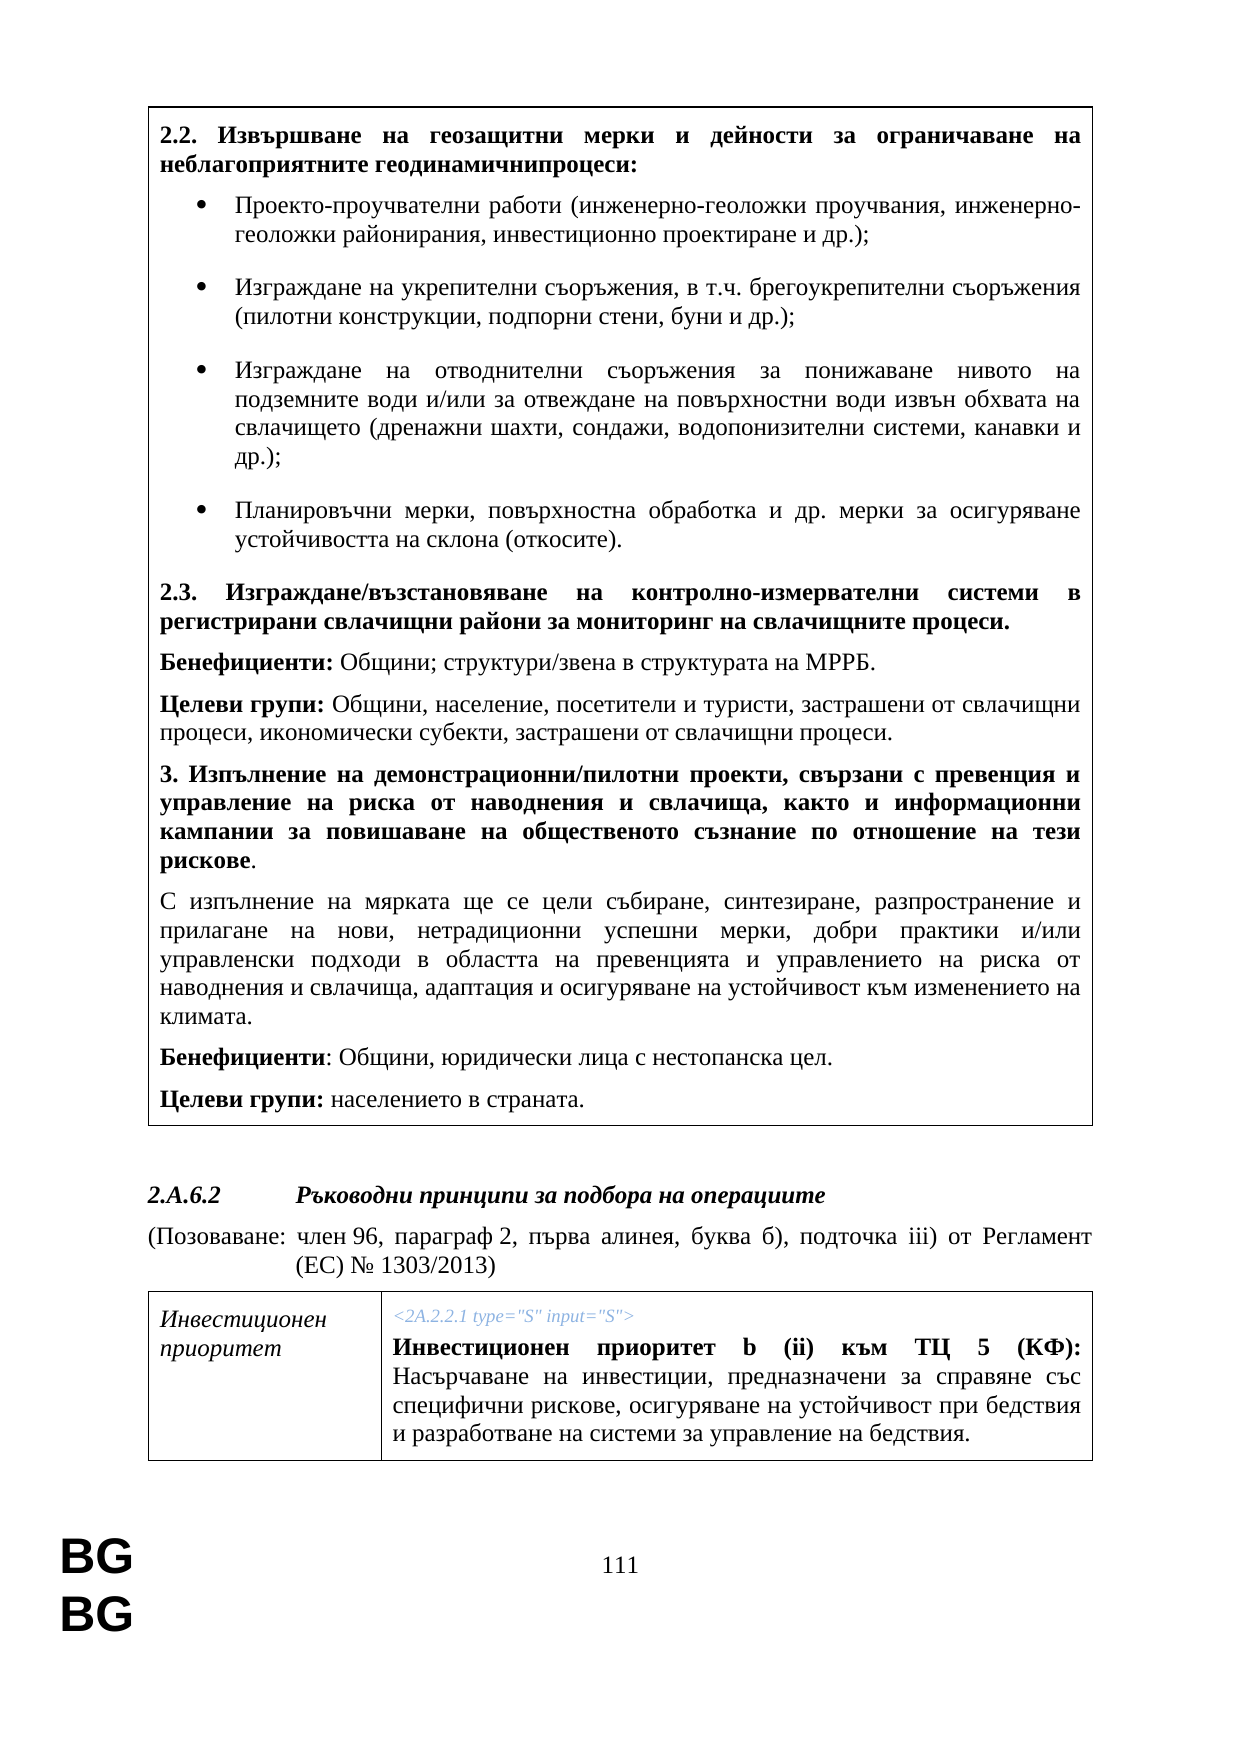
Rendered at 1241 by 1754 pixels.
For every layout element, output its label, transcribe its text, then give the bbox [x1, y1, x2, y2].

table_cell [149, 108, 1092, 1125]
table_header Инвестиционен приоритет [149, 1292, 381, 1460]
subtitle (Позоваване: член 96, параграф 2, първа алинея, буква б), подточка iii) от Регламент (EС) № 1303/2013) [148, 1221, 1092, 1278]
table_header <2A.2.2.1 type="S" input="S"> Инвестиционен приоритет b (ii) към ТЦ 5 (КФ): Насърчаване на инвестиции, предназначени за справяне със специфични рискове, осигуряване на устойчивост при бедствия и разработване на системи за управление на бедствия. [382, 1292, 1092, 1460]
subtitle 2.A.6.2 Ръководни принципи за подбора на операциите [148, 1180, 1092, 1208]
